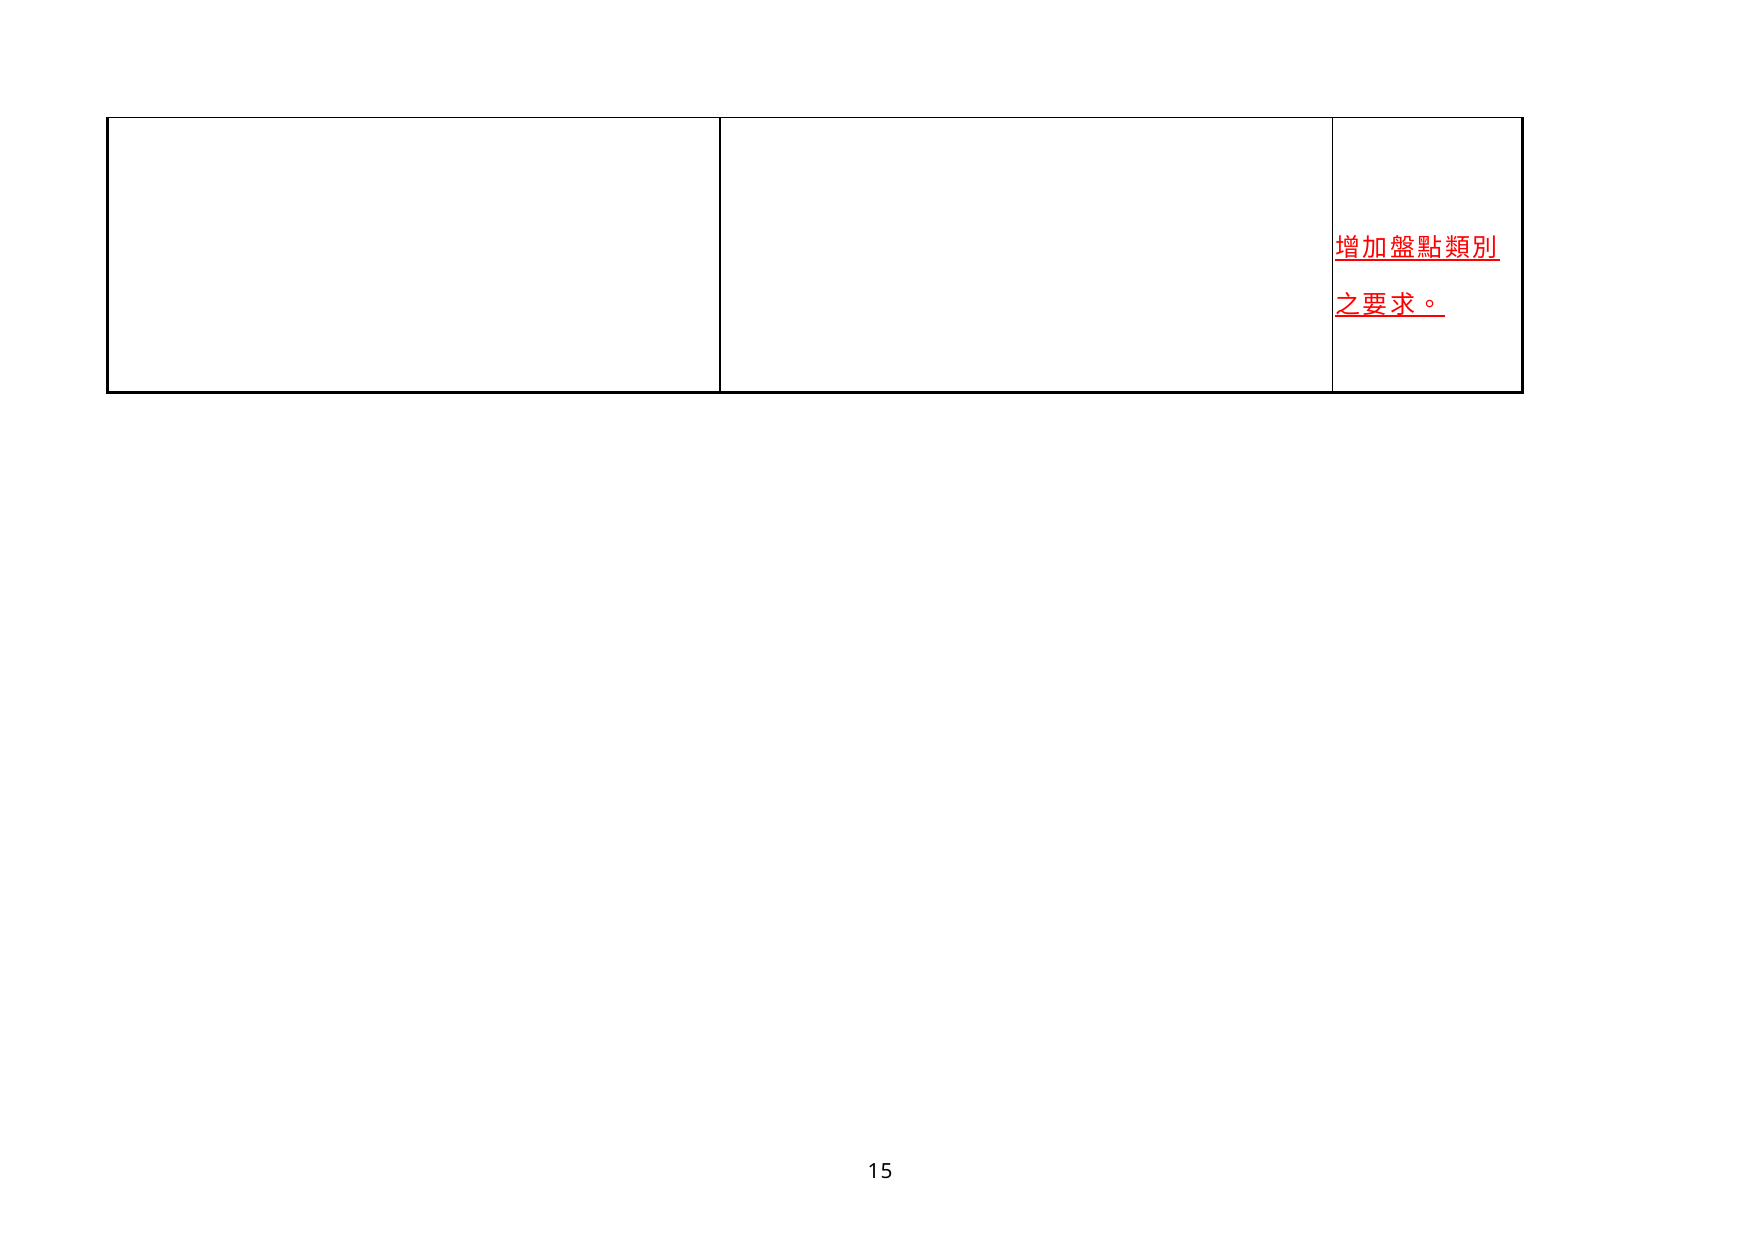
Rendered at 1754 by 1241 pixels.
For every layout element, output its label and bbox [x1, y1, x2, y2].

table_cell [721, 118, 1332, 391]
table_cell [109, 118, 719, 391]
table_cell [1333, 118, 1521, 391]
